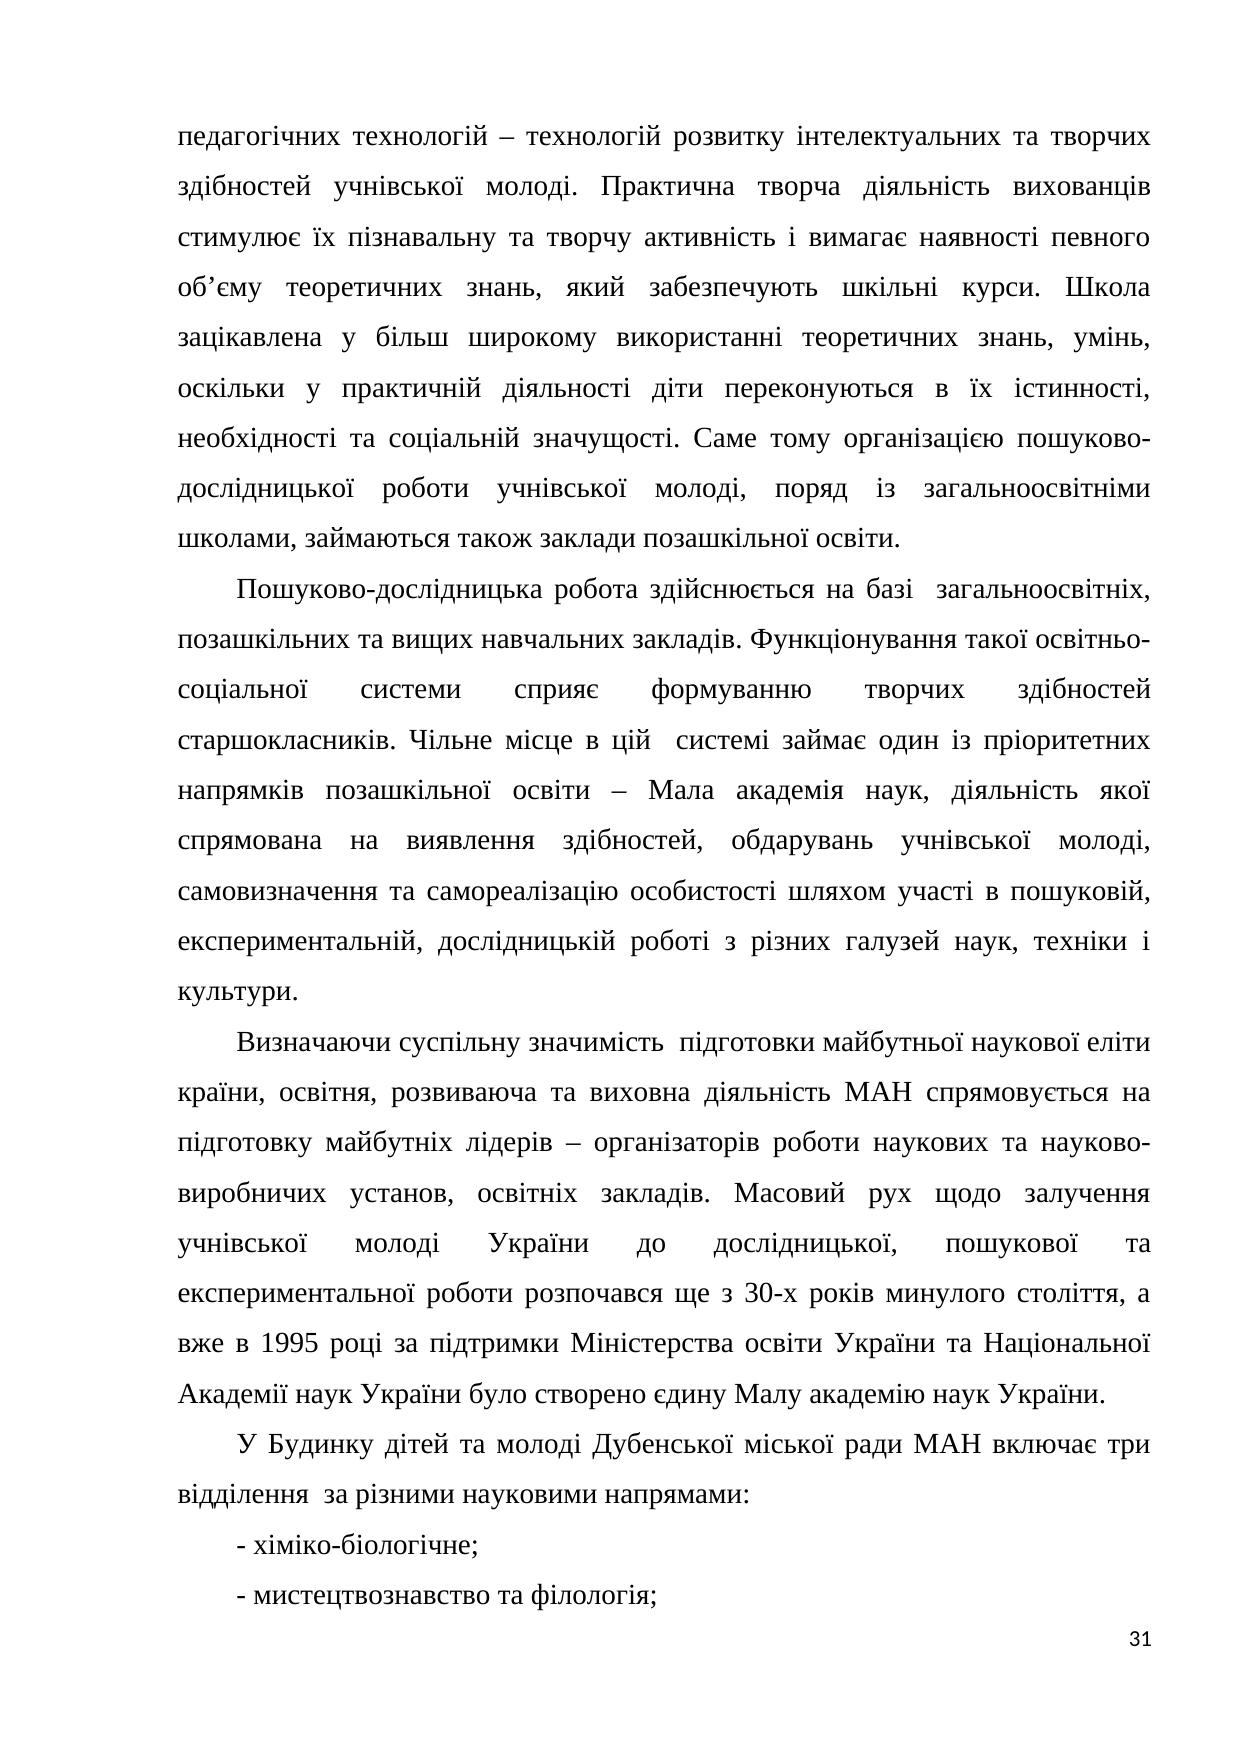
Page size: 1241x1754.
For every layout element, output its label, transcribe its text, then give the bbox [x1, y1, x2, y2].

text Визначаючи суспільну значимість підготовки майбутньої наукової еліти країни, освітня, розвиваюча та виховна діяльність МАН спрямовується на підготовку майбутніх лідерів – організаторів роботи наукових та науково-виробничих установ, освітніх закладів. Масовий рух щодо залучення учнівської молоді України до дослідницької, пошукової та експериментальної роботи розпочався ще з 30-х років минулого століття, а вже в 1995 році за підтримки Міністерства освіти України та Національної Академії наук України було створено єдину Малу академію наук України. [177, 1024, 1152, 1409]
text У Будинку дітей та молоді Дубенської міської ради МАН включає три відділення за різними науковими напрямами: [177, 1426, 1152, 1510]
text Пошуково-дослідницька робота здійснюється на базі загальноосвітніх, позашкільних та вищих навчальних закладів. Функціонування такої освітньо-соціальної системи сприяє формуванню творчих здібностей старшокласників. Чільне місце в цій системі займає один із пріоритетних напрямків позашкільної освіти – Мала академія наук, діяльність якої спрямована на виявлення здібностей, обдарувань учнівської молоді, самовизначення та самореалізацію особистості шляхом участі в пошуковій, експериментальній, дослідницькій роботі з різних галузей наук, техніки і культури. [177, 571, 1152, 1007]
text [177, 118, 1152, 554]
text - хіміко-біологічне; [236, 1527, 1152, 1560]
text - мистецтвознавство та філологія; [236, 1577, 1152, 1611]
